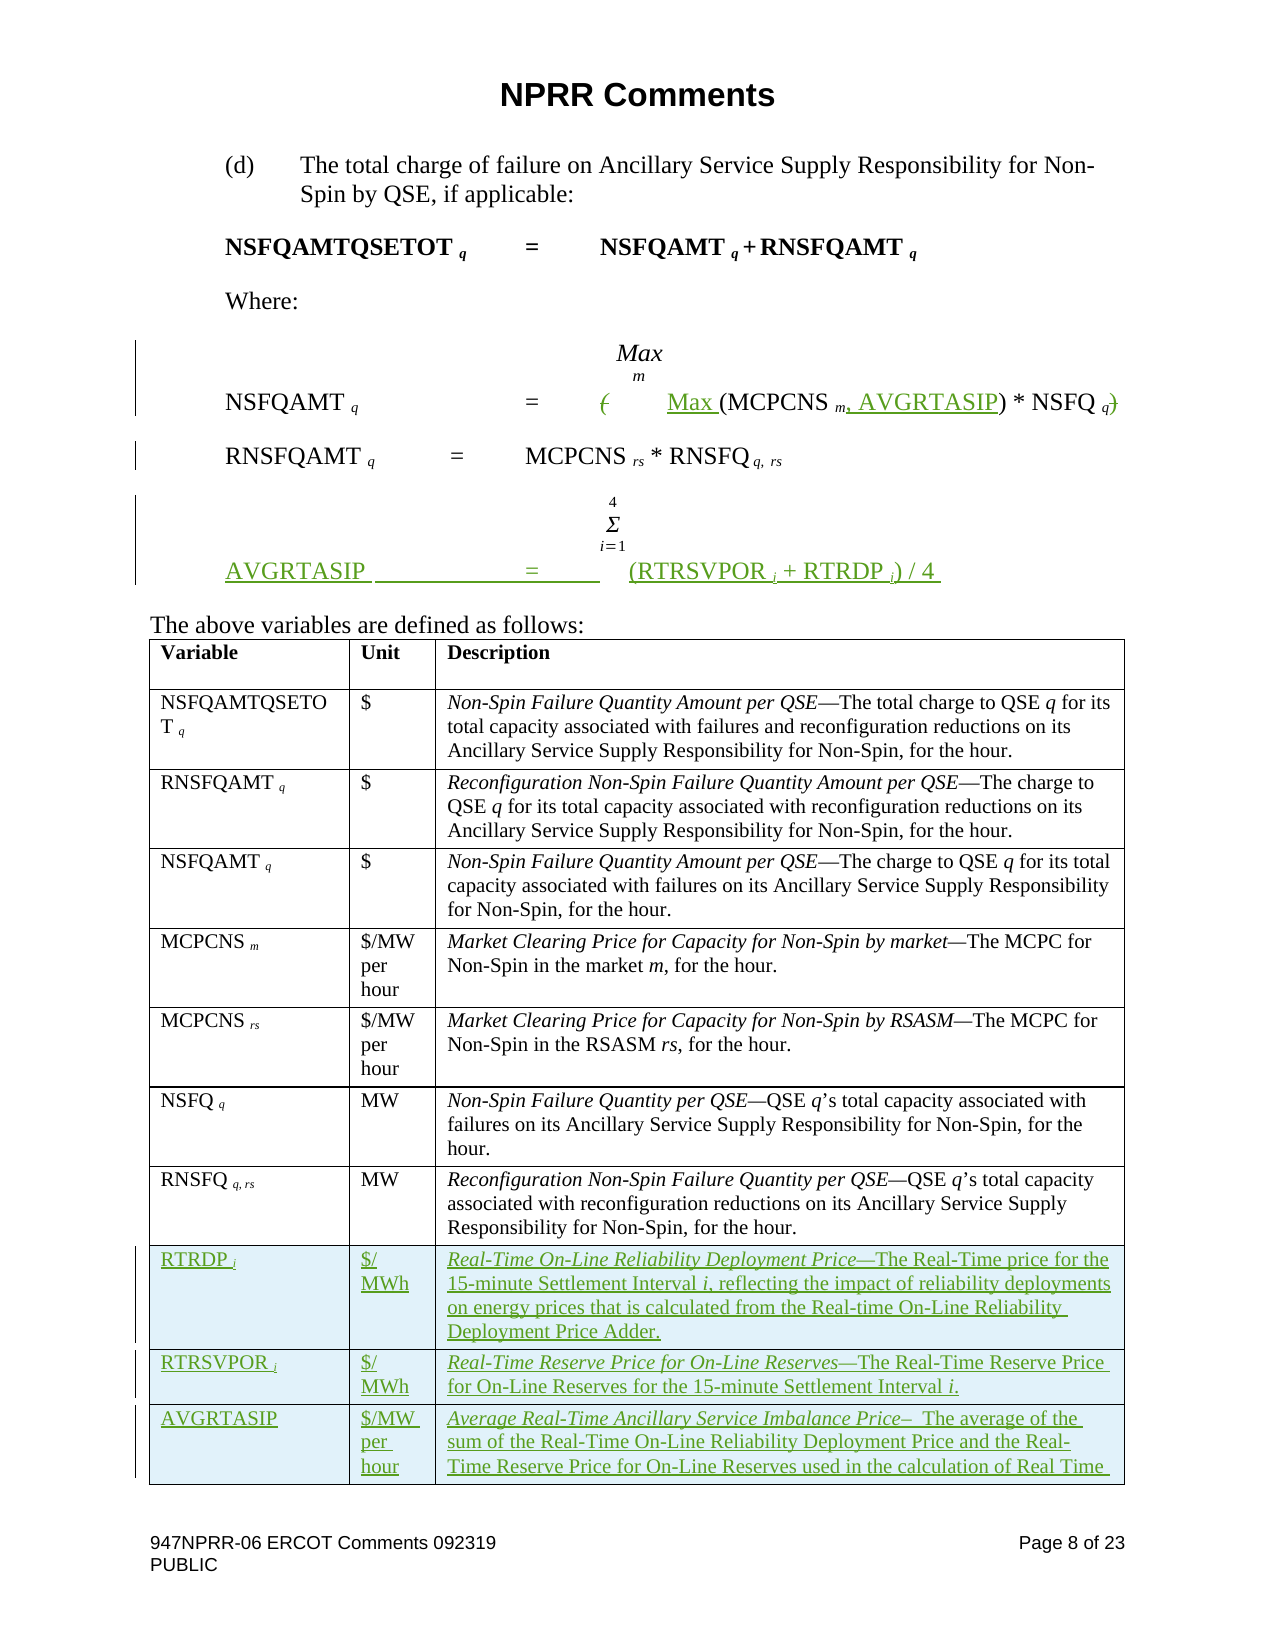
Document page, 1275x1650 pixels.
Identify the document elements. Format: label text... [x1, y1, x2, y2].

table_cell MW [350, 1088, 435, 1166]
table_cell NSFQAMTQSETOT q [150, 690, 349, 768]
table_header Description [436, 640, 1124, 689]
table_cell NSFQAMT q [150, 849, 349, 927]
table_cell Reconfiguration Non-Spin Failure Quantity per QSE—QSE q’s total capacity associated with reconfiguration reductions on its Ancillary Service Supply Responsibility for Non-Spin, for the hour. [436, 1167, 1124, 1245]
table_cell $/MW per hour [350, 1008, 435, 1086]
table_cell Non-Spin Failure Quantity Amount per QSE—The charge to QSE q for its total capacity associated with failures on its Ancillary Service Supply Responsibility for Non-Spin, for the hour. [436, 849, 1124, 927]
table_cell MCPCNS m [150, 929, 349, 1007]
table_cell RNSFQAMT q [150, 770, 349, 848]
table_header Variable [150, 640, 349, 689]
table_cell Market Clearing Price for Capacity for Non-Spin by RSASM—The MCPC for Non-Spin in the RSASM rs, for the hour. [436, 1008, 1124, 1086]
table_cell $ [350, 690, 435, 768]
table_cell MCPCNS rs [150, 1008, 349, 1086]
table_cell RNSFQ q, rs [150, 1167, 349, 1245]
text NSFQAMTQSETOT q = NSFQAMT q + RNSFQAMT q [225, 232, 1125, 261]
table_cell Non-Spin Failure Quantity Amount per QSE—The total charge to QSE q for its total capacity associated with failures and reconfiguration reductions on its Ancillary Service Supply Responsibility for Non-Spin, for the hour. [436, 690, 1124, 768]
text Where: [225, 286, 1125, 315]
text RNSFQAMT q = MCPCNS rs * RNSFQ q, rs [225, 441, 1125, 470]
table_cell Market Clearing Price for Capacity for Non-Spin by market—The MCPC for Non-Spin in the market m, for the hour. [436, 929, 1124, 1007]
table_header Unit [350, 640, 435, 689]
table_cell $/MW per hour [350, 929, 435, 1007]
table_cell $ [350, 849, 435, 927]
table_cell Reconfiguration Non-Spin Failure Quantity Amount per QSE—The charge to QSE q for its total capacity associated with reconfiguration reductions on its Ancillary Service Supply Responsibility for Non-Spin, for the hour. [436, 770, 1124, 848]
table_cell MW [350, 1167, 435, 1245]
text NSFQAMT q = (MCPCNS m) * NSFQ q [225, 340, 1125, 416]
table_cell NSFQ q [150, 1088, 349, 1166]
text The above variables are defined as follows: [150, 610, 1125, 639]
table_cell $ [350, 770, 435, 848]
table_cell Non-Spin Failure Quantity per QSE—QSE q’s total capacity associated with failures on its Ancillary Service Supply Responsibility for Non-Spin, for the hour. [436, 1088, 1124, 1166]
text (d) The total charge of failure on Ancillary Service Supply Responsibility for Non-Spin by QSE, if applicable: [225, 150, 1125, 207]
